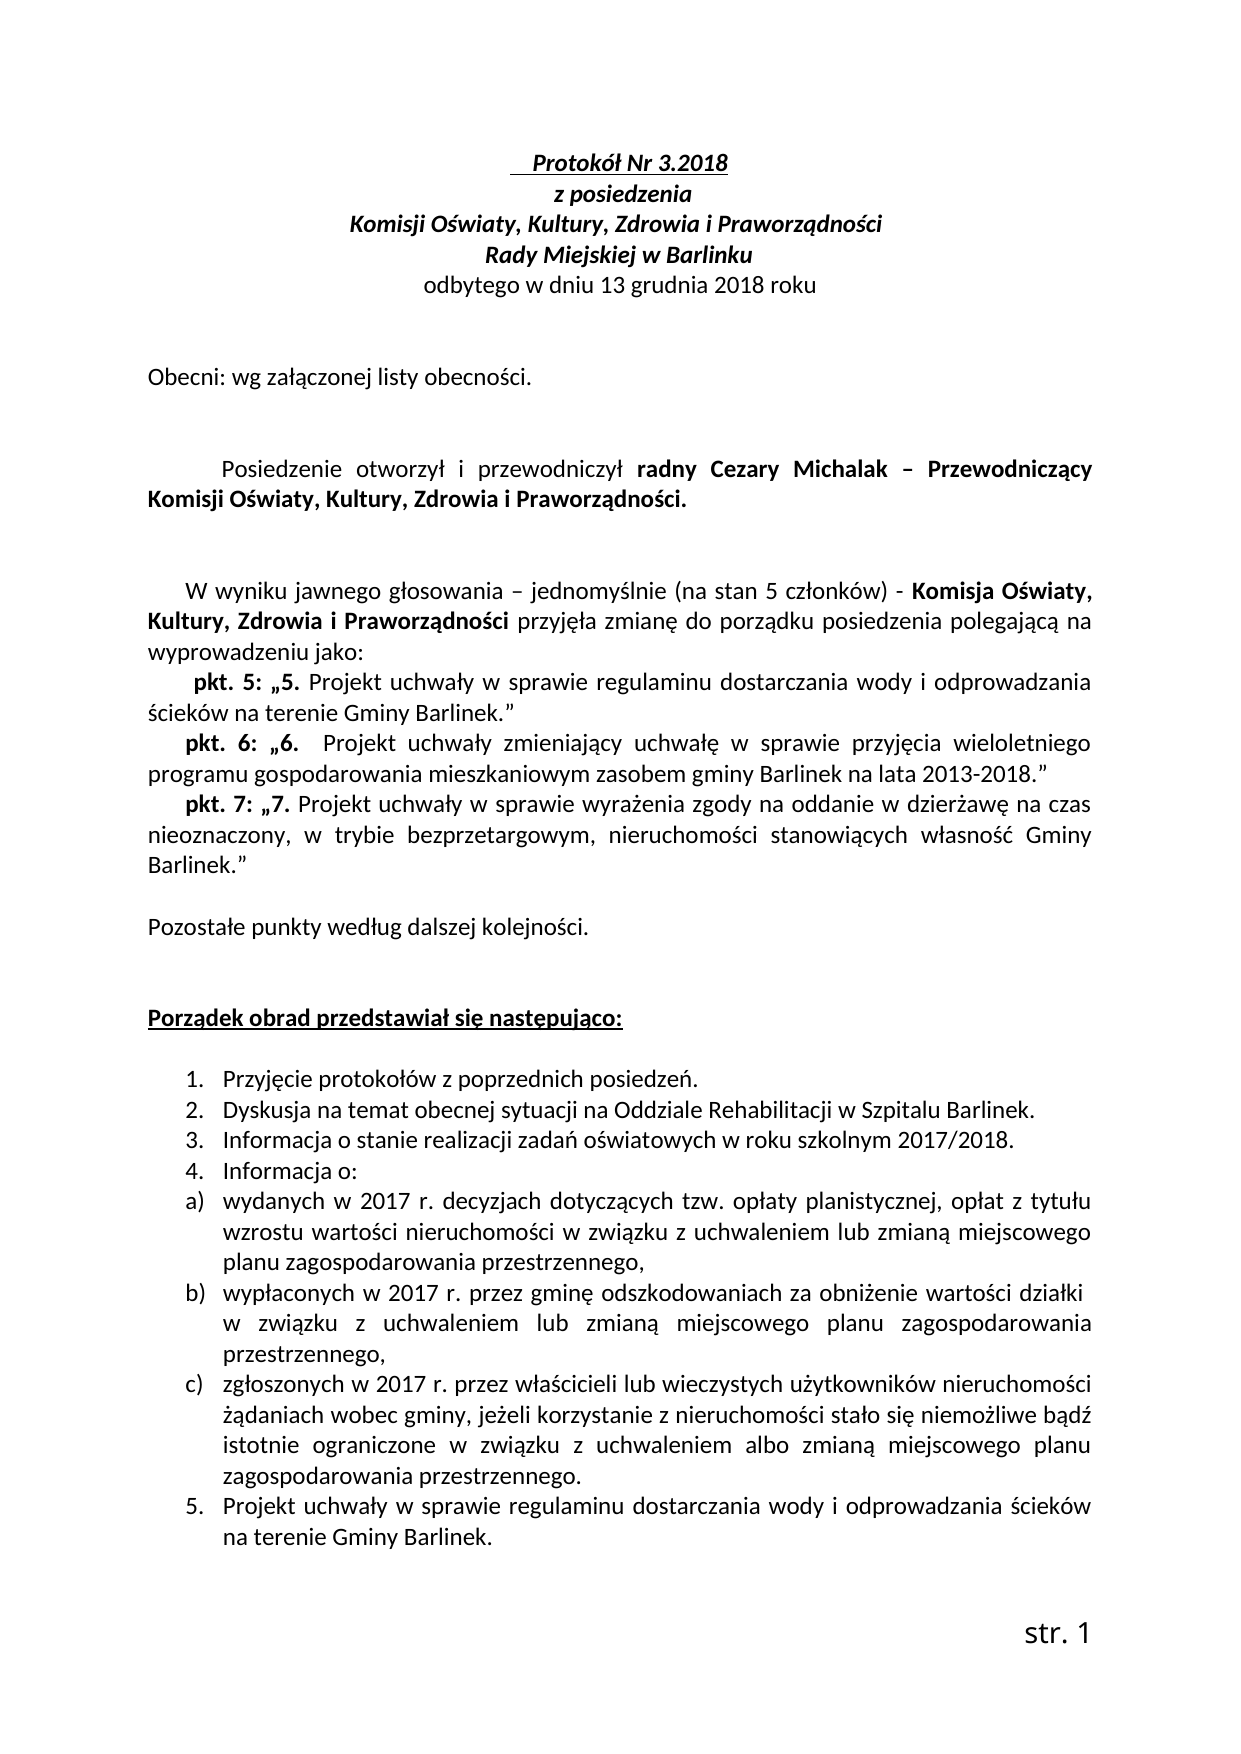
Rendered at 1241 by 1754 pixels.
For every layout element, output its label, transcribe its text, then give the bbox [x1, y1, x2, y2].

text W wyniku jawnego głosowania – jednomyślnie (na stan 5 członków) - Komisja Oświaty, Kultury, Zdrowia i Praworządności przyjęła zmianę do porządku posiedzenia polegającą na wyprowadzeniu jako: [148, 575, 1093, 666]
text Protokół Nr 3.2018 z posiedzenia [148, 148, 1093, 209]
list Informacja o stanie realizacji zadań oświatowych w roku szkolnym 2017/2018. [185, 1124, 1093, 1155]
list Projekt uchwały w sprawie regulaminu dostarczania wody i odprowadzania ścieków na terenie Gminy Barlinek. [185, 1491, 1093, 1552]
text odbytego w dniu 13 grudnia 2018 roku [148, 270, 1093, 300]
text Posiedzenie otworzył i przewodniczył radny Cezary Michalak – Przewodniczący Komisji Oświaty, Kultury, Zdrowia i Praworządności. [148, 453, 1093, 514]
list Przyjęcie protokołów z poprzednich posiedzeń. [185, 1063, 1093, 1094]
list zgłoszonych w 2017 r. przez właścicieli lub wieczystych użytkowników nieruchomości żądaniach wobec gminy, jeżeli korzystanie z nieruchomości stało się niemożliwe bądź istotnie ograniczone w związku z uchwaleniem albo zmianą miejscowego planu zagospodarowania przestrzennego. [185, 1368, 1093, 1491]
text Obecni: wg załączonej listy obecności. [148, 361, 1093, 392]
text pkt. 6: „6. Projekt uchwały zmieniający uchwałę w sprawie przyjęcia wieloletniego programu gospodarowania mieszkaniowym zasobem gminy Barlinek na lata 2013-2018.” [148, 727, 1093, 788]
list wydanych w 2017 r. decyzjach dotyczących tzw. opłaty planistycznej, opłat z tytułu wzrostu wartości nieruchomości w związku z uchwaleniem lub zmianą miejscowego planu zagospodarowania przestrzennego, [185, 1185, 1093, 1277]
text Pozostałe punkty według dalszej kolejności. [148, 911, 1093, 941]
list Informacja o: [185, 1155, 1093, 1185]
text Komisji Oświaty, Kultury, Zdrowia i Praworządności Rady Miejskiej w Barlinku [148, 209, 1093, 270]
list wypłaconych w 2017 r. przez gminę odszkodowaniach za obniżenie wartości działki w związku z uchwaleniem lub zmianą miejscowego planu zagospodarowania przestrzennego, [185, 1277, 1093, 1368]
text Porządek obrad przedstawiał się następująco: [148, 1002, 1093, 1033]
list Dyskusja na temat obecnej sytuacji na Oddziale Rehabilitacji w Szpitalu Barlinek. [185, 1094, 1093, 1124]
text pkt. 5: „5. Projekt uchwały w sprawie regulaminu dostarczania wody i odprowadzania ścieków na terenie Gminy Barlinek.” [148, 666, 1093, 727]
text pkt. 7: „7. Projekt uchwały w sprawie wyrażenia zgody na oddanie w dzierżawę na czas nieoznaczony, w trybie bezprzetargowym, nieruchomości stanowiących własność Gminy Barlinek.” [148, 788, 1093, 880]
